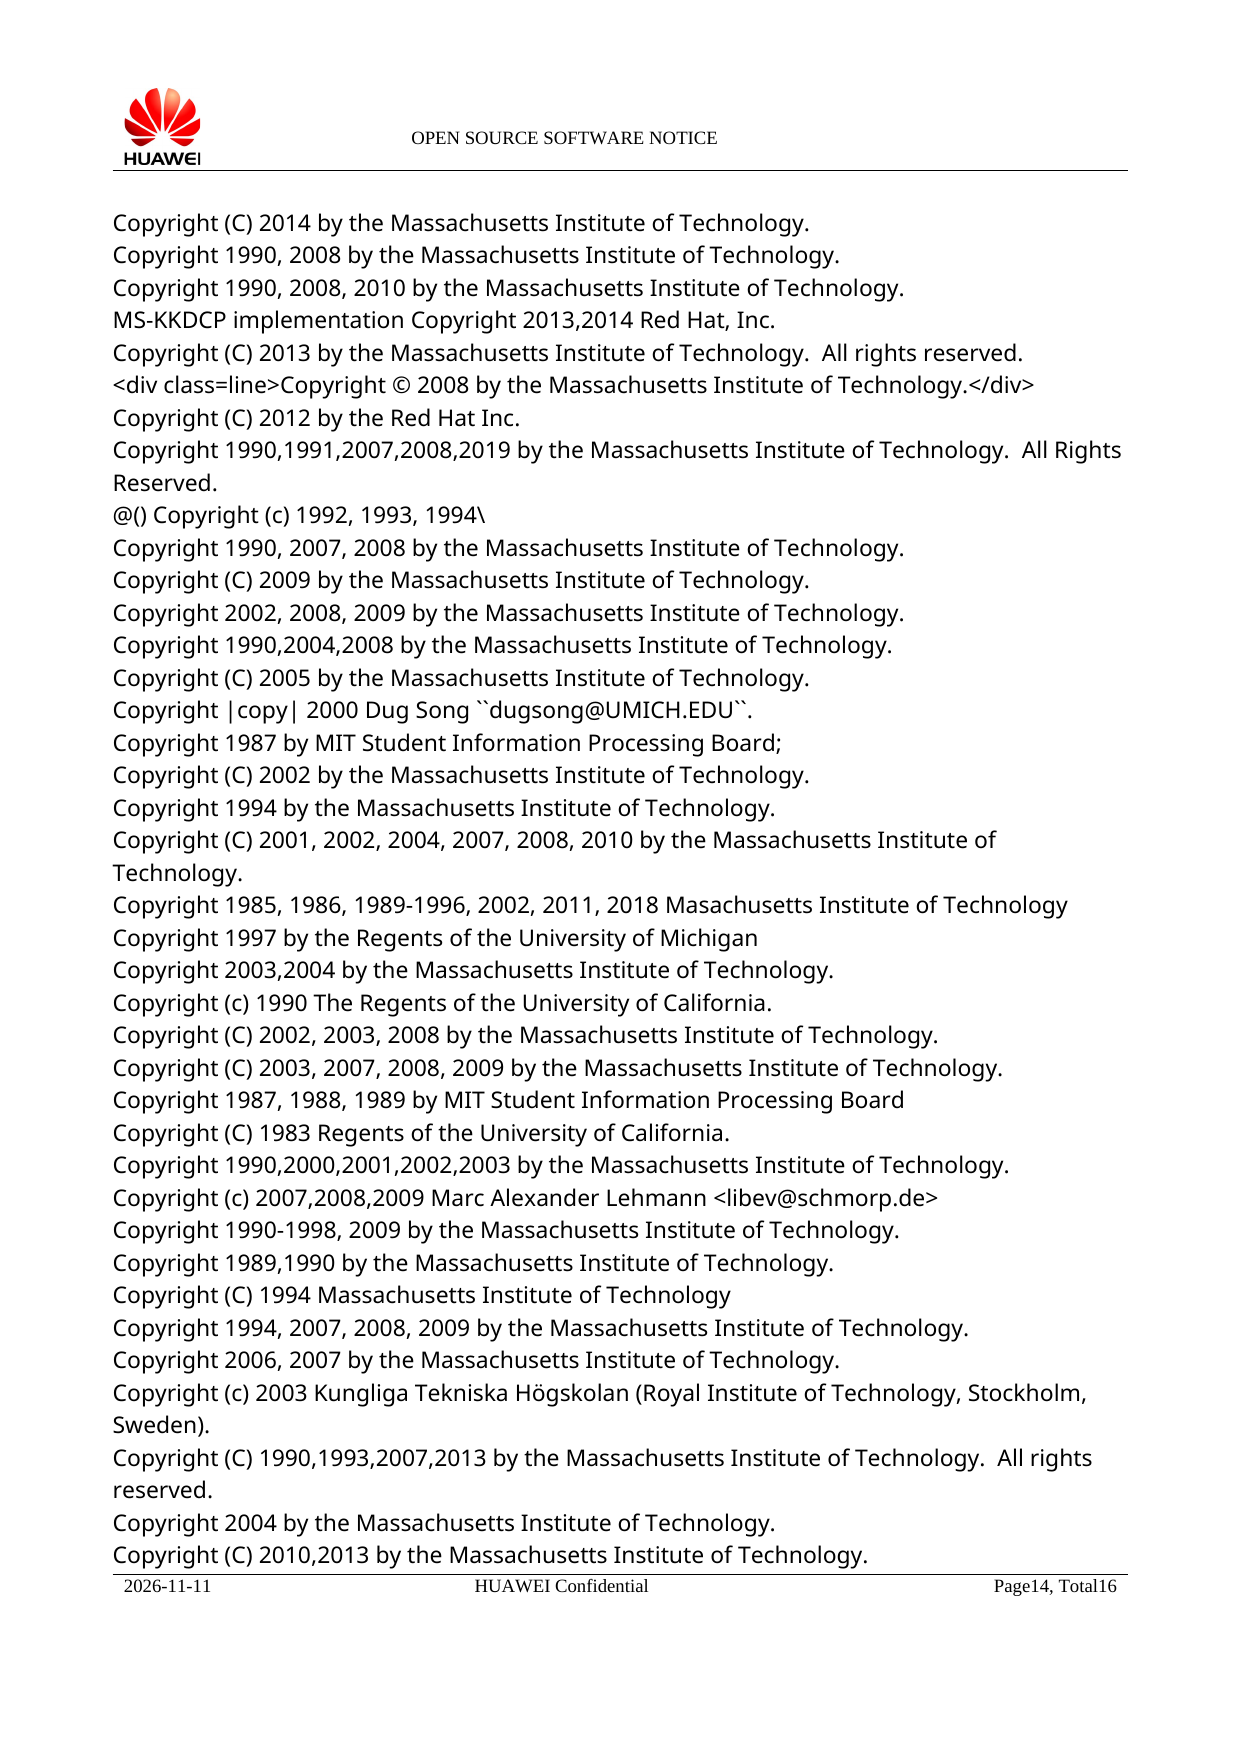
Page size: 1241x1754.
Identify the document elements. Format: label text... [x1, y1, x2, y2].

picture [124, 88, 201, 165]
